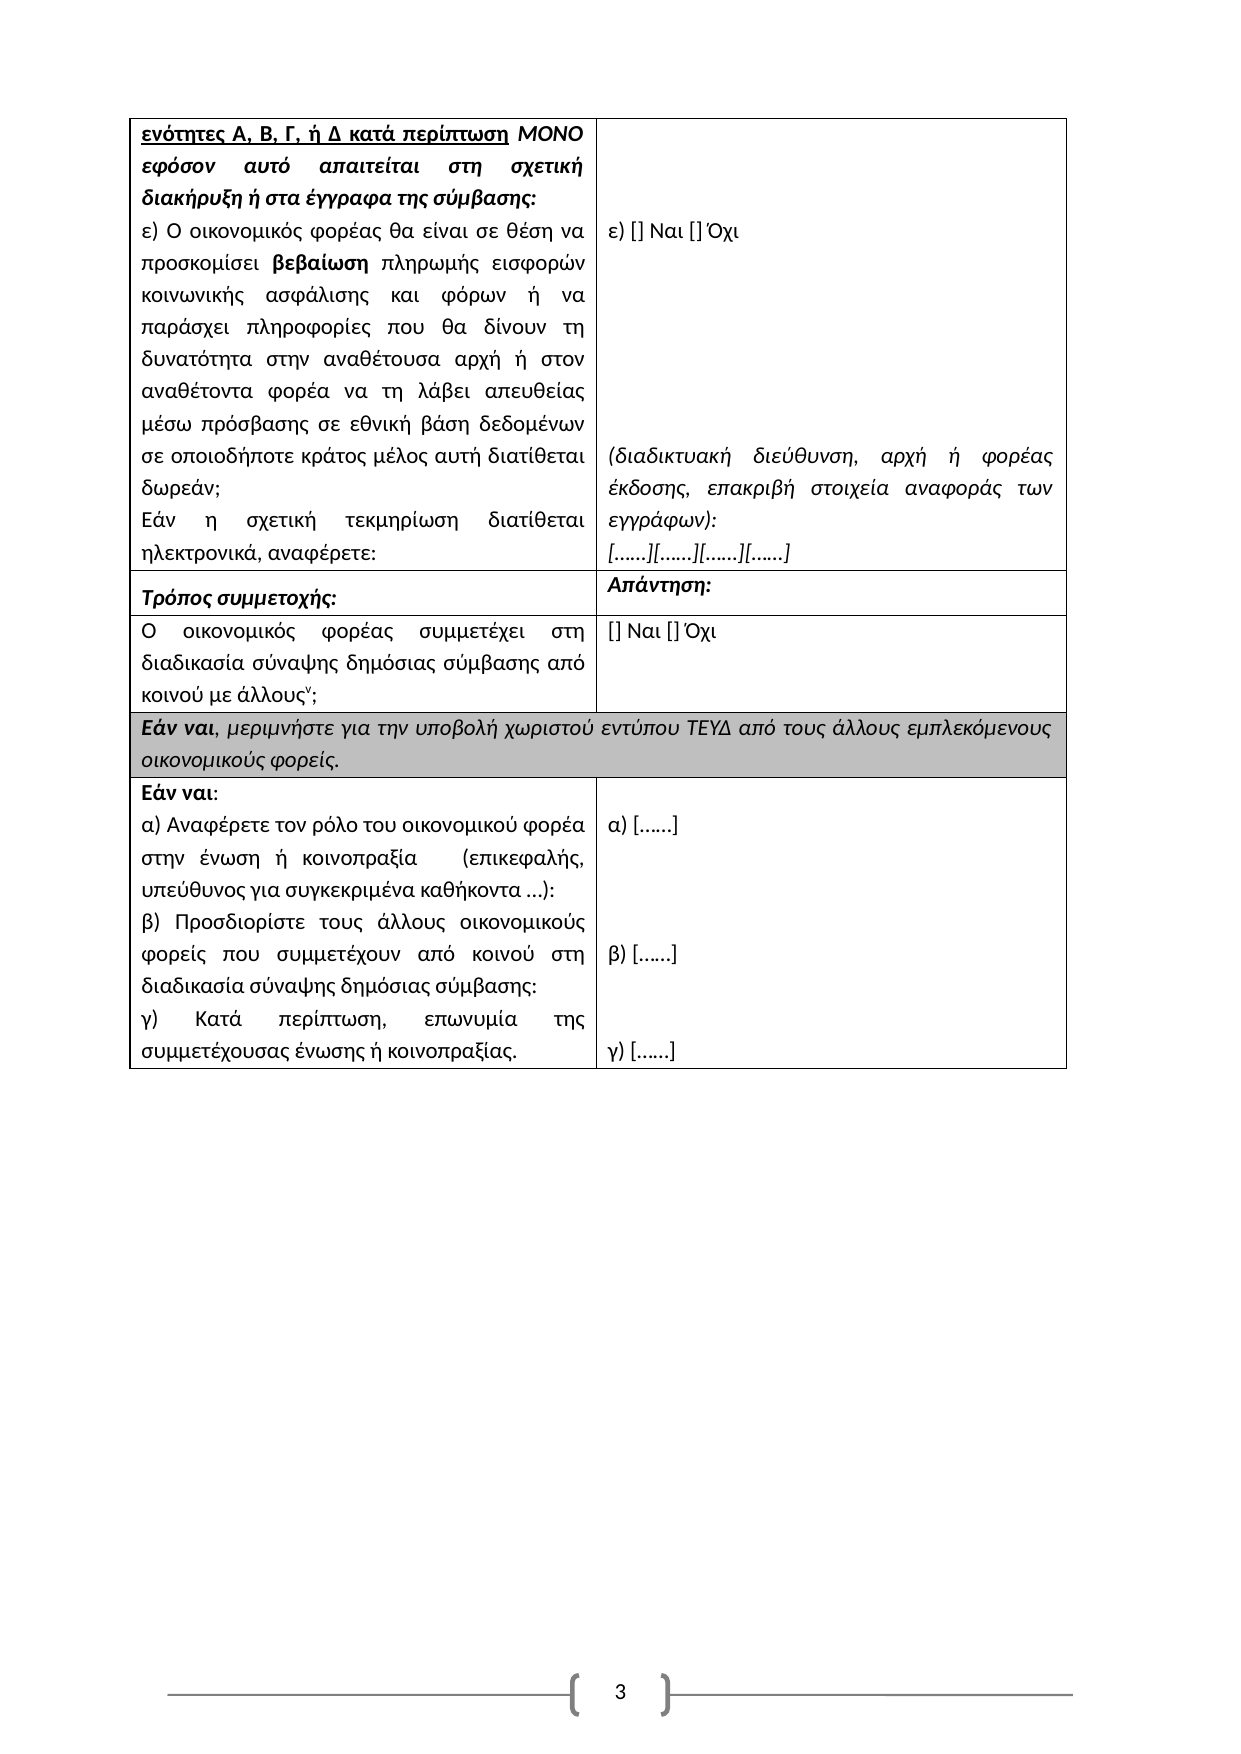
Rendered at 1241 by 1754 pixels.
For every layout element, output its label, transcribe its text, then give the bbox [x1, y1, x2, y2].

table_cell Ο οικονομικός φορέας συμμετέχει στη διαδικασία σύναψης δημόσιας σύμβασης από κοινού με άλλους; [131, 616, 596, 712]
table_cell [] Ναι [] Όχι [597, 616, 1066, 712]
table_cell Εάν ναι: α) Αναφέρετε τον ρόλο του οικονομικού φορέα στην ένωση ή κοινοπραξία (επικεφαλής, υπεύθυνος για συγκεκριμένα καθήκοντα …): β) Προσδιορίστε τους άλλους οικονομικούς φορείς που συμμετέχουν από κοινού στη διαδικασία σύναψης δημόσιας σύμβασης: γ) Κατά περίπτωση, επωνυμία της συμμετέχουσας ένωσης ή κοινοπραξίας. [131, 778, 596, 1068]
table_cell Εάν ναι, μεριμνήστε για την υποβολή χωριστού εντύπου ΤΕΥΔ από τους άλλους εμπλεκόμενους οικονομικούς φορείς. [131, 713, 1066, 777]
table_cell Απάντηση: [597, 571, 1066, 615]
table_cell Τρόπος συμμετοχής: [131, 571, 596, 615]
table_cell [131, 119, 596, 569]
table_cell α) [……] β) [……] γ) [……] [597, 778, 1066, 1068]
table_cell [597, 119, 1066, 569]
